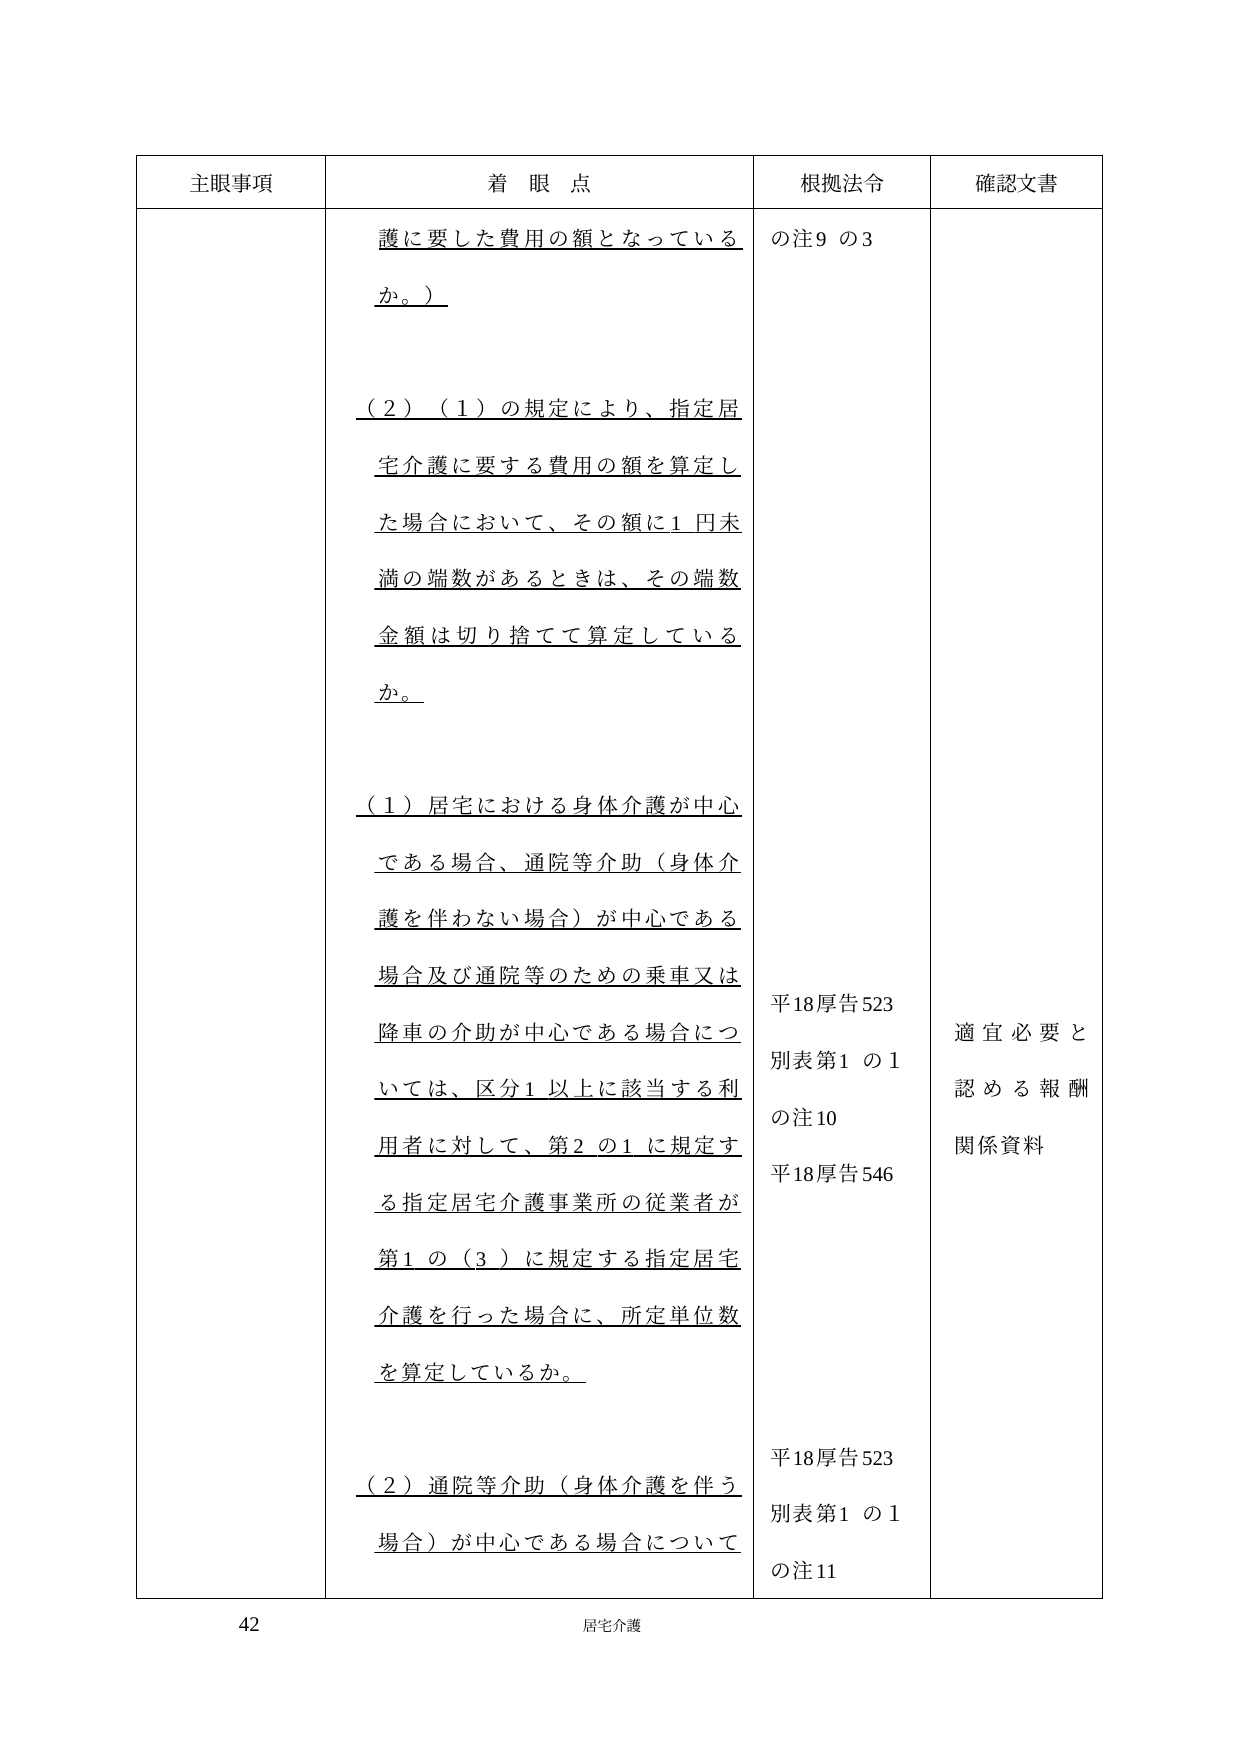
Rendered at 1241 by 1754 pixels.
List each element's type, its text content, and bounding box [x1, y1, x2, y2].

table_header 主眼事項 [137, 156, 325, 208]
table_header 確認文書 [931, 156, 1102, 208]
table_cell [931, 209, 1102, 1598]
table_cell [326, 209, 753, 1598]
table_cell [137, 209, 325, 1598]
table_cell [754, 209, 930, 1598]
table_header 着 眼 点 [326, 156, 753, 208]
table_header 根拠法令 [754, 156, 930, 208]
